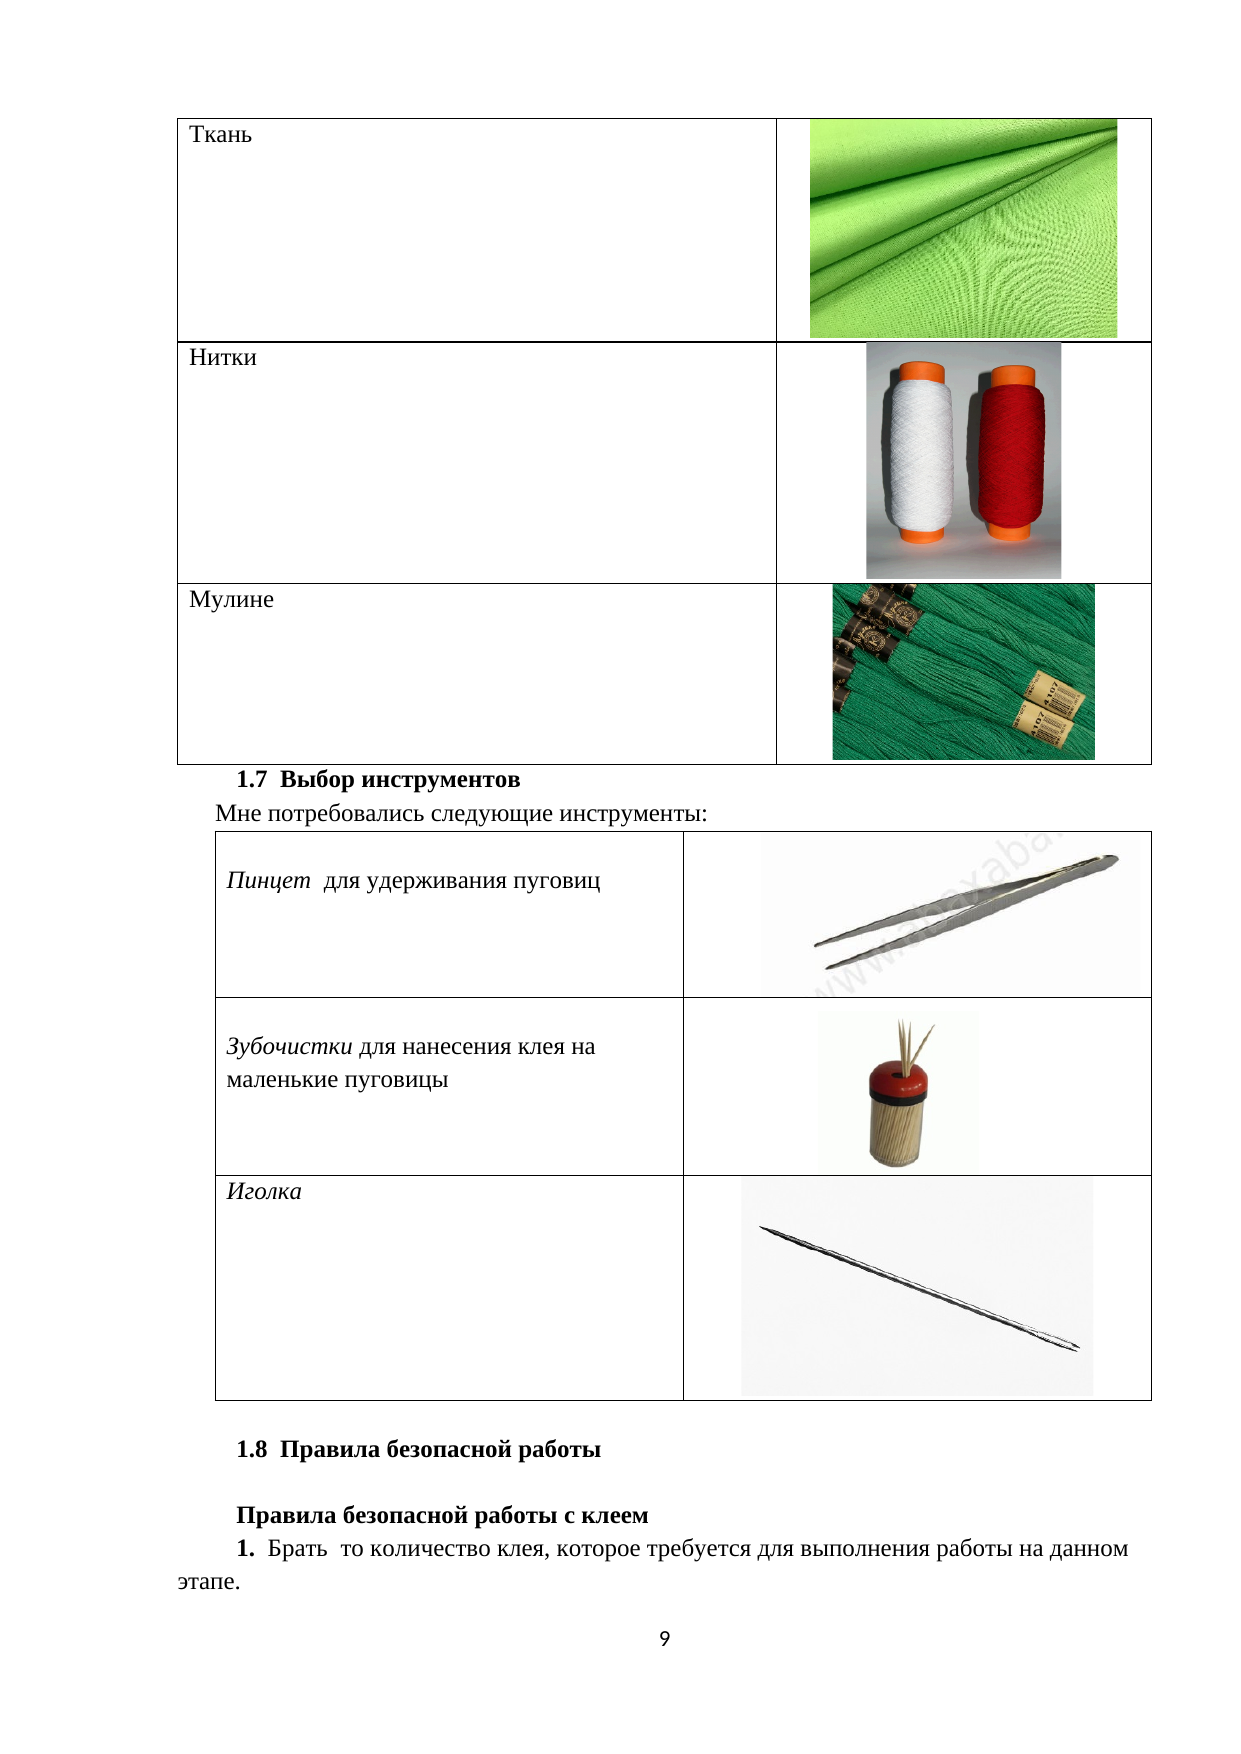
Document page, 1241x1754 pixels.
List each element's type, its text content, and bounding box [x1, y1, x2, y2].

table_cell [684, 1176, 1151, 1400]
picture [866, 342, 1062, 579]
table_header [684, 832, 1151, 997]
picture [817, 1011, 980, 1175]
table_cell [777, 584, 1151, 763]
text 1. Брать то количество клея, которое требуется для выполнения работы на данном этапе. [177, 1533, 1152, 1595]
picture [810, 119, 1118, 338]
text Правила безопасной работы с клеем [177, 1500, 1152, 1529]
text 1.8 Правила безопасной работы [177, 1434, 1152, 1463]
picture [741, 1176, 1094, 1396]
table_cell Нитки [178, 343, 776, 583]
picture [760, 833, 1141, 997]
text Мне потребовались следующие инструменты: [215, 798, 1152, 826]
table_cell [777, 119, 1151, 341]
table_cell [684, 998, 1151, 1175]
table_cell Зубочистки для нанесения клея на маленькие пуговицы [216, 998, 683, 1175]
text 1.7 Выбор инструментов [177, 765, 1152, 793]
table_cell [777, 343, 1151, 583]
table_cell Ткань [178, 119, 776, 341]
table_cell Мулине [178, 584, 776, 763]
table_header Пинцет для удерживания пуговиц [216, 832, 683, 997]
table_cell Иголка [216, 1176, 683, 1400]
picture [832, 584, 1095, 760]
